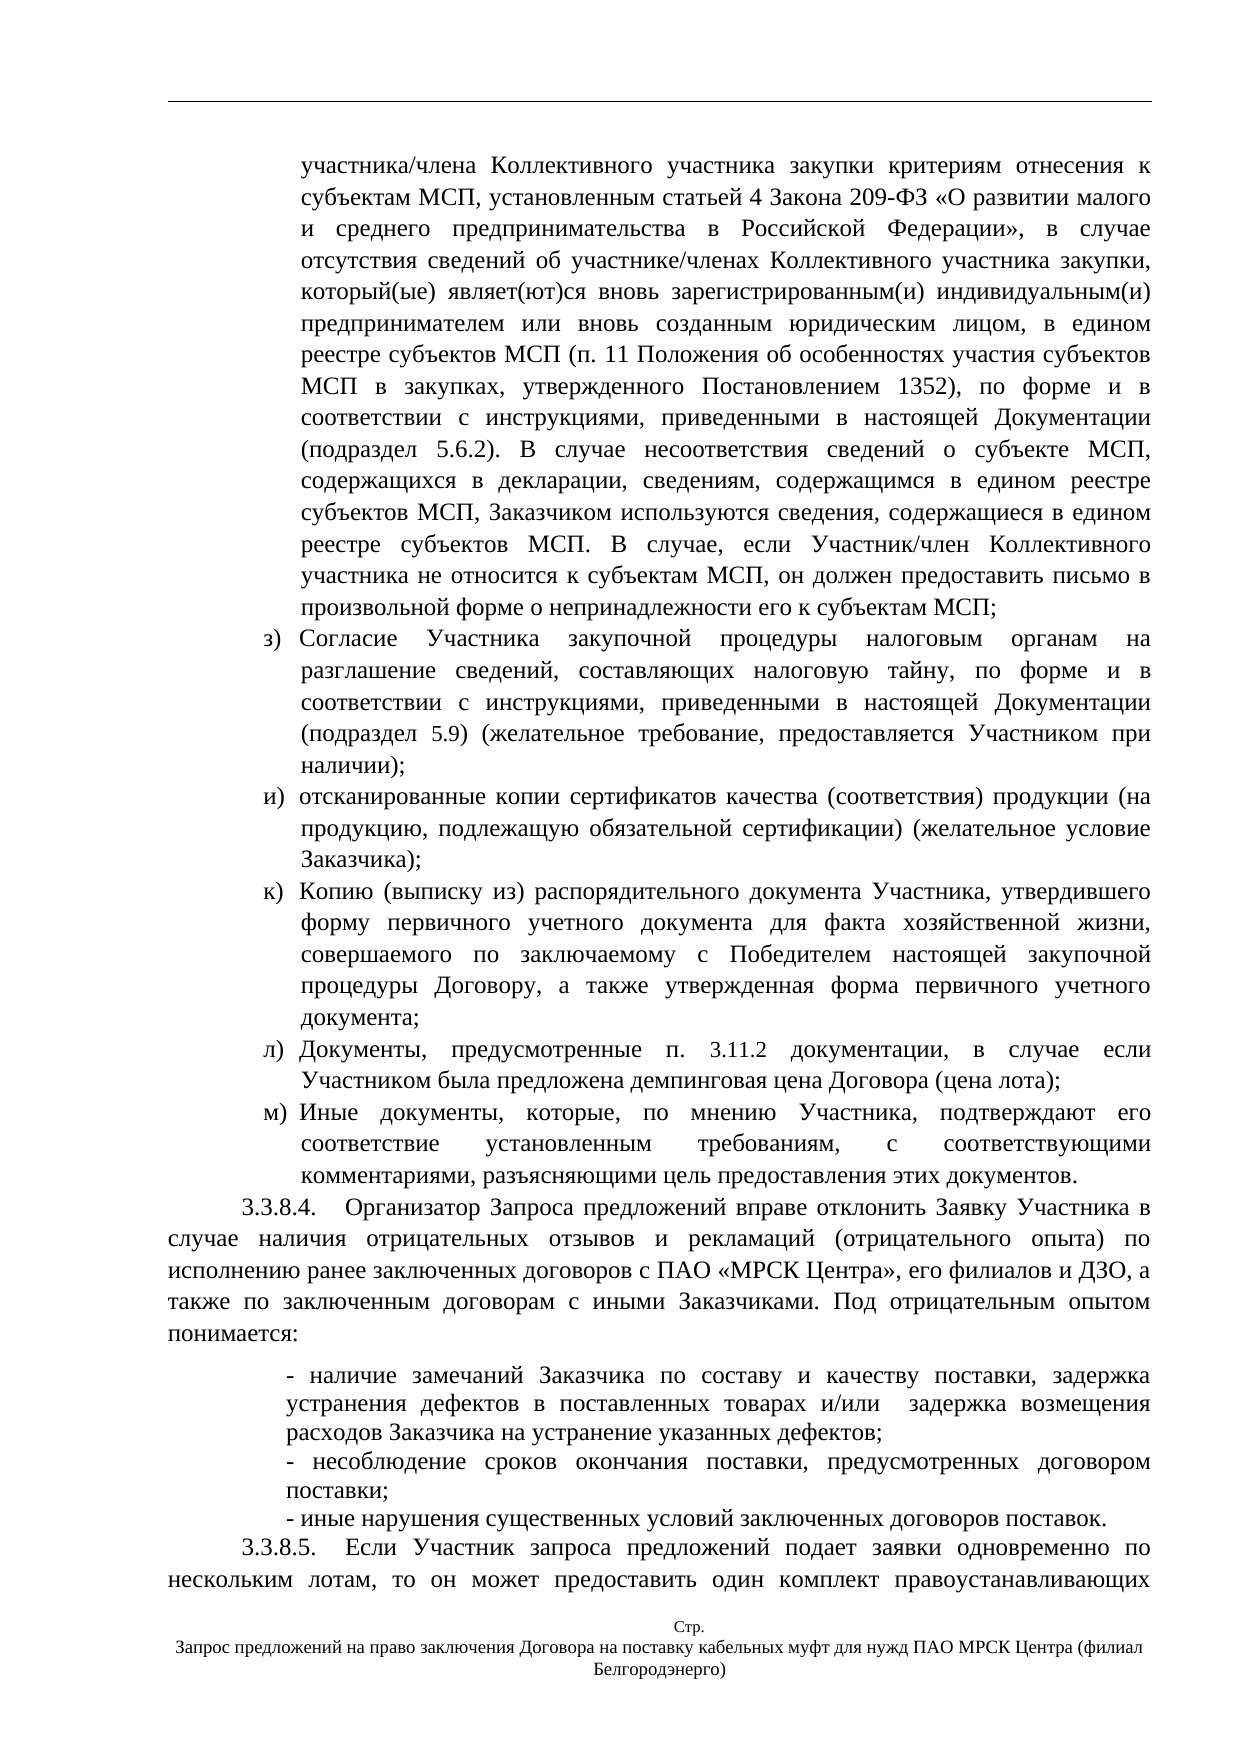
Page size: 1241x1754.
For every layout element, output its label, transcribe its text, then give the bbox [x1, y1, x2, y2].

list Документы, предусмотренные п. 3.11.2 документации, в случае если Участником была предложена демпинговая цена Договора (цена лота); [263, 1034, 1152, 1094]
list - иные нарушения существенных условий заключенных договоров поставок. [286, 1503, 1152, 1532]
list - несоблюдение сроков окончания поставки, предусмотренных договором поставки; [286, 1446, 1152, 1503]
list Копию (выписку из) распорядительного документа Участника, утвердившего форму первичного учетного документа для факта хозяйственной жизни, совершаемого по заключаемому с Победителем настоящей закупочной процедуры Договору, а также утвержденная форма первичного учетного документа; [263, 876, 1152, 1031]
list Согласие Участника закупочной процедуры налоговым органам на разглашение сведений, составляющих налоговую тайну, по форме и в соответствии с инструкциями, приведенными в настоящей Документации (подраздел 5.9) (желательное требование, предоставляется Участником при наличии); [263, 623, 1152, 778]
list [168, 1532, 1152, 1593]
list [263, 150, 1152, 621]
list Иные документы, которые, по мнению Участника, подтверждают его соответствие установленным требованиям, с соответствующими комментариями, разъясняющими цель предоставления этих документов. [263, 1097, 1152, 1189]
list отсканированные копии сертификатов качества (соответствия) продукции (на продукцию, подлежащую обязательной сертификации) (желательное условие Заказчика); [263, 781, 1152, 873]
list Организатор Запроса предложений вправе отклонить Заявку Участника в случае наличия отрицательных отзывов и рекламаций (отрицательного опыта) по исполнению ранее заключенных договоров с ПАО «МРСК Центра», его филиалов и ДЗО, а также по заключенным договорам с иными Заказчиками. Под отрицательным опытом понимается: [168, 1192, 1152, 1347]
list - наличие замечаний Заказчика по составу и качеству поставки, задержка устранения дефектов в поставленных товарах и/или задержка возмещения расходов Заказчика на устранение указанных дефектов; [286, 1360, 1152, 1446]
